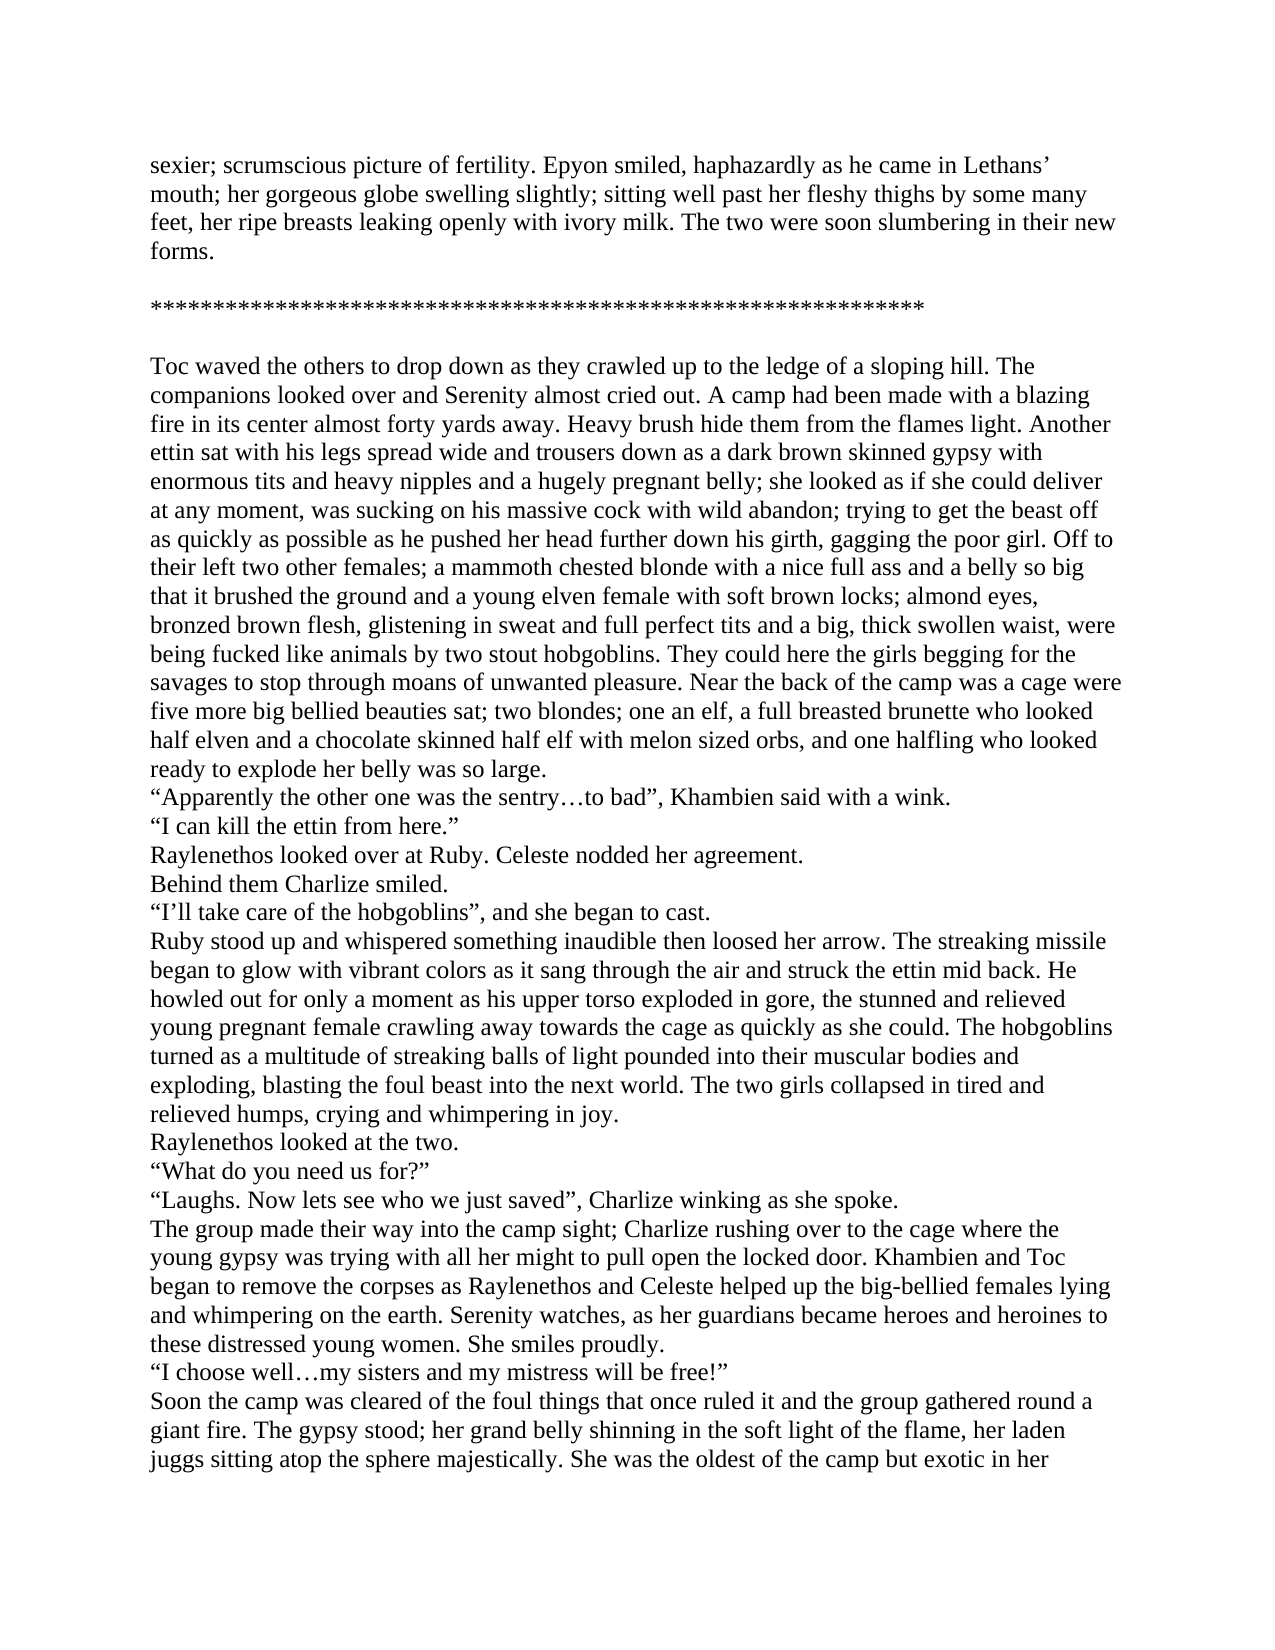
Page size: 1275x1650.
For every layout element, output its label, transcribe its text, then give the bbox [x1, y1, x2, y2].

text Ruby stood up and whispered something inaudible then loosed her arrow. The streaking missile began to glow with vibrant colors as it sang through the air and struck the ettin mid back. He howled out for only a moment as his upper torso exploded in gore, the stunned and relieved young pregnant female crawling away towards the cage as quickly as she could. The hobgoblins turned as a multitude of streaking balls of light pounded into their muscular bodies and exploding, blasting the foul beast into the next world. The two girls collapsed in tired and relieved humps, crying and whimpering in joy. [150, 926, 1125, 1127]
text The group made their way into the camp sight; Charlize rushing over to the cage where the young gypsy was trying with all her might to pull open the locked door. Khambien and Toc began to remove the corpses as Raylenethos and Celeste helped up the big-bellied females lying and whimpering on the earth. Serenity watches, as her guardians became heroes and heroines to these distressed young women. She smiles proudly. [150, 1214, 1125, 1357]
text “What do you need us for?” [150, 1156, 1125, 1185]
text “Laughs. Now lets see who we just saved”, Charlize winking as she spoke. [150, 1185, 1125, 1214]
text Toc waved the others to drop down as they crawled up to the ledge of a sloping hill. The companions looked over and Serenity almost cried out. A camp had been made with a blazing fire in its center almost forty yards away. Heavy brush hide them from the flames light. Another ettin sat with his legs spread wide and trousers down as a dark brown skinned gypsy with enormous tits and heavy nipples and a hugely pregnant belly; she looked as if she could deliver at any moment, was sucking on his massive cock with wild abandon; trying to get the beast off as quickly as possible as he pushed her head further down his girth, gagging the poor girl. Off to their left two other females; a mammoth chested blonde with a nice full ass and a belly so big that it brushed the ground and a young elven female with soft brown locks; almond eyes, bronzed brown flesh, glistening in sweat and full perfect tits and a big, thick swollen waist, were being fucked like animals by two stout hobgoblins. They could here the girls begging for the savages to stop through moans of unwanted pleasure. Near the back of the camp was a cage were five more big bellied beauties sat; two blondes; one an elf, a full breasted brunette who looked half elven and a chocolate skinned half elf with melon sized orbs, and one halfling who looked ready to explode her belly was so large. [150, 351, 1125, 782]
text Behind them Charlize smiled. [150, 869, 1125, 897]
text Raylenethos looked at the two. [150, 1127, 1125, 1156]
text “Apparently the other one was the sentry…to bad”, Khambien said with a wink. [150, 782, 1125, 811]
text “I can kill the ettin from here.” [150, 811, 1125, 840]
text ************************************************************** [150, 294, 1125, 322]
text “I choose well…my sisters and my mistress will be free!” [150, 1357, 1125, 1386]
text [150, 1386, 1125, 1472]
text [150, 150, 1125, 265]
text Raylenethos looked over at Ruby. Celeste nodded her agreement. [150, 840, 1125, 869]
text “I’ll take care of the hobgoblins”, and she began to cast. [150, 897, 1125, 926]
